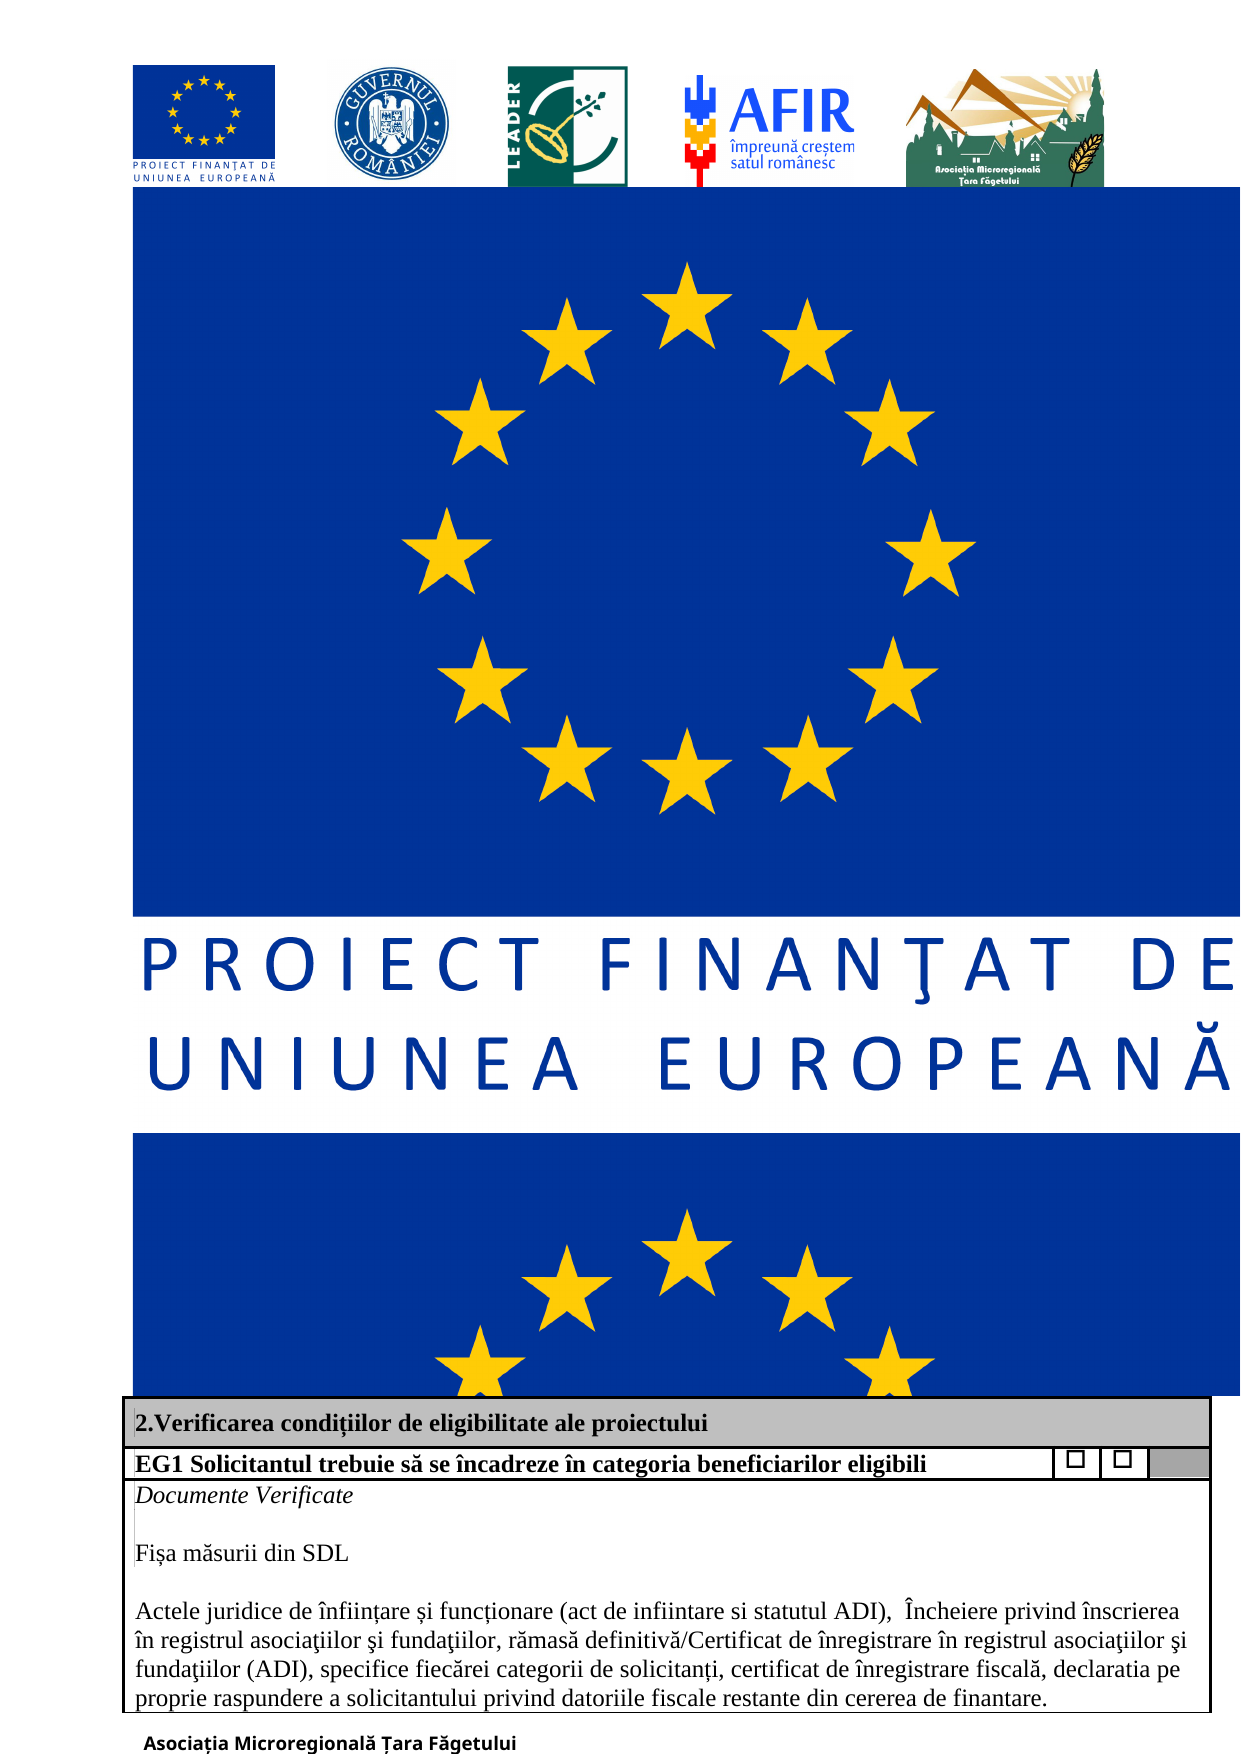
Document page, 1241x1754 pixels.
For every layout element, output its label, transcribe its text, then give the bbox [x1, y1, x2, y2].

table_cell [1102, 1449, 1147, 1477]
table_cell Documente Verificate Fișa măsurii din SDL Actele juridice de înființare și funcționare (act de infiintare si statutul ADI), Încheiere privind înscrierea în registrul asociaţiilor şi fundaţiilor, rămasă definitivă/Certificat de înregistrare în registrul asociaţiilor şi fundaţiilor (ADI), specifice fiecărei categorii de solicitanți, certificat de înregistrare fiscală, declaratia pe proprie raspundere a solicitantului privind datoriile fiscale restante din cererea de finantare. [125, 1481, 1209, 1711]
picture [132, 59, 1241, 1396]
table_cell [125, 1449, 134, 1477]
table_cell [1055, 1449, 1099, 1477]
table_cell EG1 Solicitantul trebuie să se încadreze în categoria beneficiarilor eligibili [135, 1449, 1052, 1477]
table_cell 2.Verificarea condițiilor de eligibilitate ale proiectului [125, 1399, 1209, 1446]
table_cell [1150, 1449, 1209, 1477]
